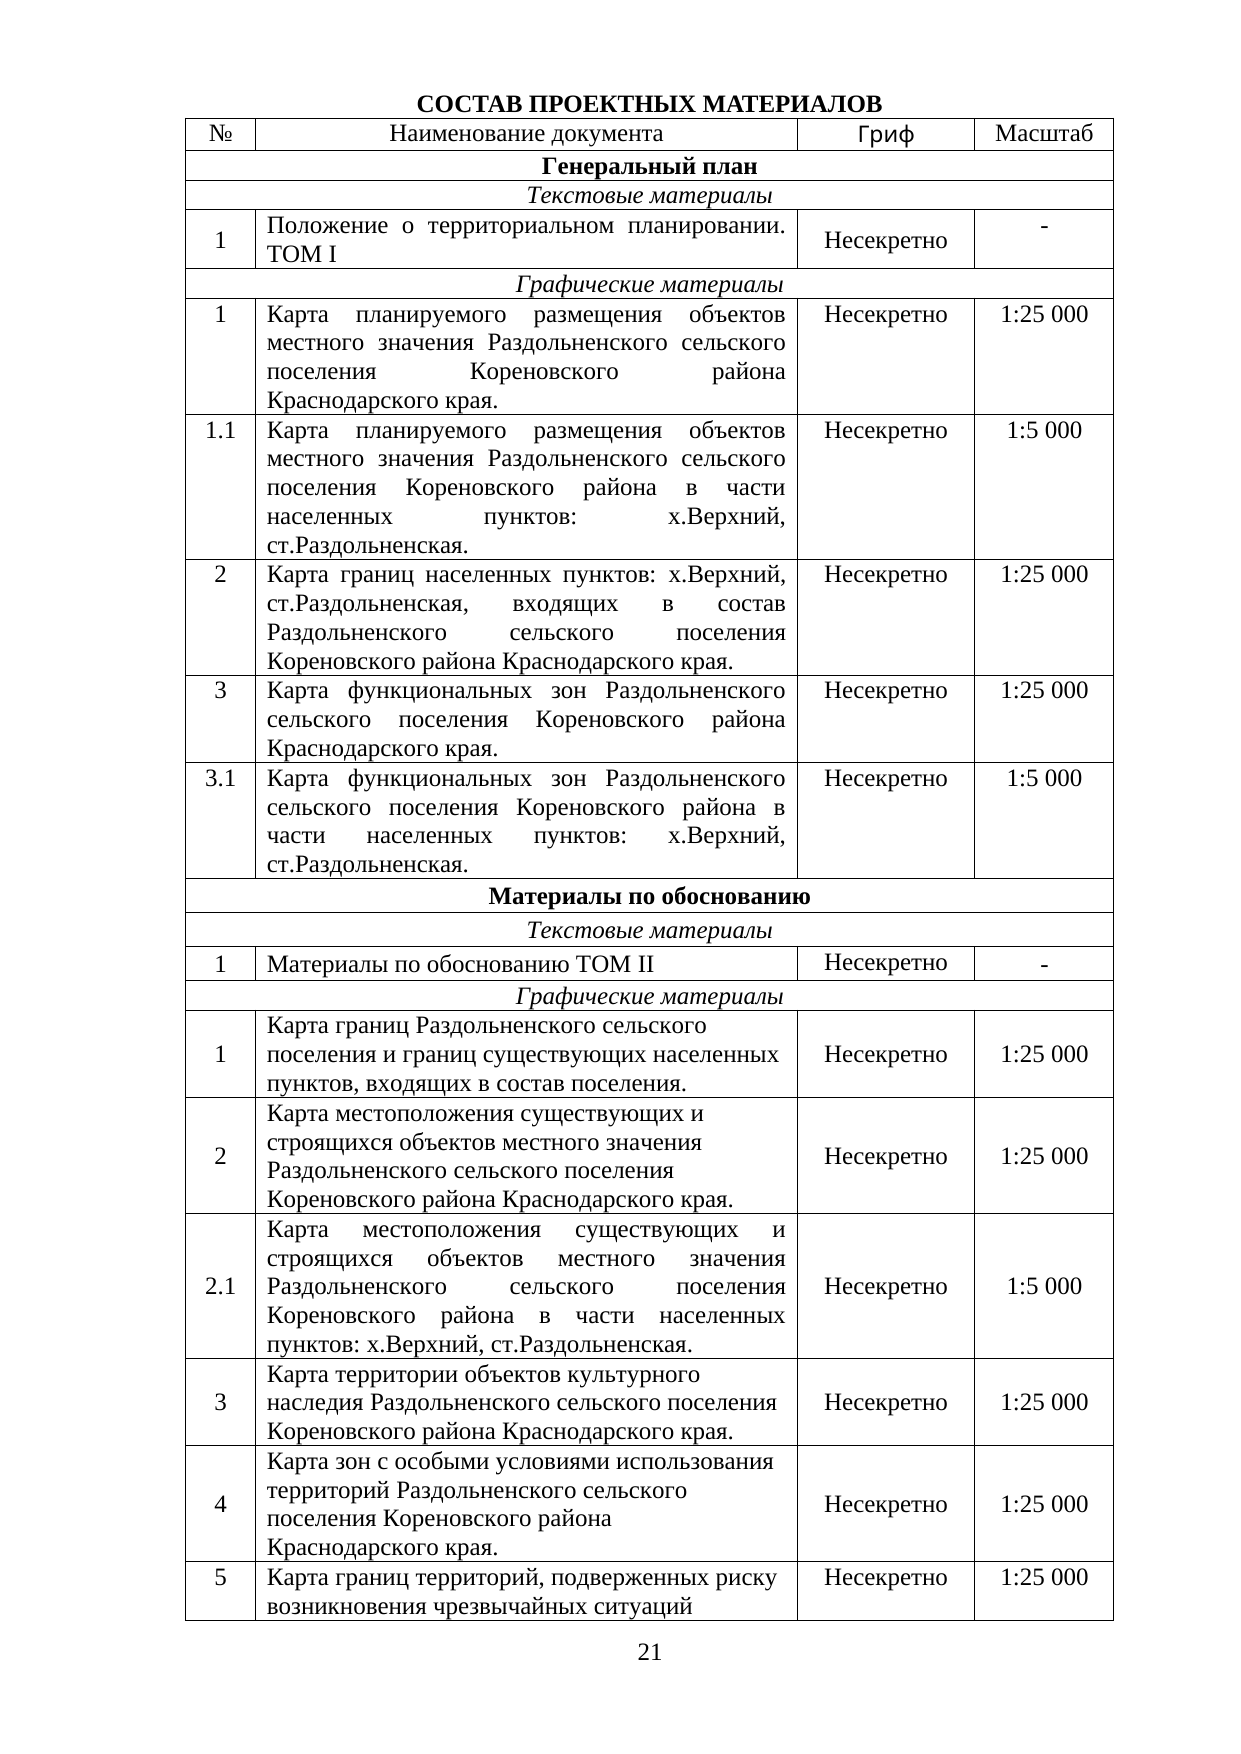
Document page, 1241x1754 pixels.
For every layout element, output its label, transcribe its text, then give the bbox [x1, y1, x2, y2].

table_cell 1:25 000 [975, 1359, 1113, 1445]
table_cell Карта территории объектов культурного наследия Раздольненского сельского поселения Кореновского района Краснодарского края. [256, 1359, 797, 1445]
table_cell Генеральный план [186, 151, 1113, 179]
table_cell Несекретно [798, 947, 974, 980]
table_cell 1 [186, 210, 255, 268]
table_cell 1:25 000 [975, 1562, 1113, 1619]
table_cell 1 [186, 947, 255, 980]
table_cell Текстовые материалы [186, 181, 1113, 209]
table_cell Материалы по обоснованию [186, 879, 1113, 912]
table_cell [256, 1562, 797, 1619]
table_cell 1:5 000 [975, 1214, 1113, 1358]
table_cell 2 [186, 560, 255, 674]
table_cell 1:5 000 [975, 415, 1113, 558]
table_cell Несекретно [798, 763, 974, 878]
table_cell Несекретно [798, 1359, 974, 1445]
table_cell Положение о территориальном планировании. ТОМ I [256, 210, 797, 268]
table_cell Графические материалы [186, 981, 1113, 1009]
table_cell Несекретно [798, 1011, 974, 1097]
table_cell Карта планируемого размещения объектов местного значения Раздольненского сельского поселения Кореновского района в части населенных пунктов: х.Верхний, ст.Раздольненская. [256, 415, 797, 558]
table_header Наименование документа [256, 119, 797, 150]
table_cell - [975, 210, 1113, 268]
table_cell 3 [186, 676, 255, 762]
table_cell 3.1 [186, 763, 255, 878]
table_cell 1:25 000 [975, 1011, 1113, 1097]
table_cell Карта границ населенных пунктов: х.Верхний, ст.Раздольненская, входящих в состав Раздольненского сельского поселения Кореновского района Краснодарского края. [256, 560, 797, 674]
table_cell Карта зон с особыми условиями использования территорий Раздольненского сельского поселения Кореновского района Краснодарского края. [256, 1446, 797, 1561]
table_cell Материалы по обоснованию ТОМ II [256, 947, 797, 980]
table_cell 1:25 000 [975, 299, 1113, 414]
table_cell 1:25 000 [975, 1098, 1113, 1213]
table_cell Несекретно [798, 299, 974, 414]
table_cell 1:25 000 [975, 1446, 1113, 1561]
table_cell - [975, 947, 1113, 980]
table_cell Карта границ Раздольненского сельского поселения и границ существующих населенных пунктов, входящих в состав поселения. [256, 1011, 797, 1097]
table_cell Несекретно [798, 560, 974, 674]
table_cell Несекретно [798, 415, 974, 558]
table_cell Несекретно [798, 210, 974, 268]
table_cell 1 [186, 299, 255, 414]
table_cell Карта функциональных зон Раздольненского сельского поселения Кореновского района Краснодарского края. [256, 676, 797, 762]
table_cell Карта планируемого размещения объектов местного значения Раздольненского сельского поселения Кореновского района Краснодарского края. [256, 299, 797, 414]
table_cell Карта функциональных зон Раздольненского сельского поселения Кореновского района в части населенных пунктов: х.Верхний, ст.Раздольненская. [256, 763, 797, 878]
table_cell Карта местоположения существующих и строящихся объектов местного значения Раздольненского сельского поселения Кореновского района в части населенных пунктов: х.Верхний, ст.Раздольненская. [256, 1214, 797, 1358]
table_cell Несекретно [798, 1214, 974, 1358]
table_cell Несекретно [798, 1562, 974, 1619]
table_header Гриф [798, 119, 974, 150]
table_cell Несекретно [798, 676, 974, 762]
table_cell Графические материалы [186, 269, 1113, 298]
table_cell Карта местоположения существующих и строящихся объектов местного значения Раздольненского сельского поселения Кореновского района Краснодарского края. [256, 1098, 797, 1213]
table_cell 3 [186, 1359, 255, 1445]
table_cell 1 [186, 1011, 255, 1097]
text Состав проектных материалов [118, 89, 1181, 117]
table_cell Несекретно [798, 1446, 974, 1561]
table_cell 5 [186, 1562, 255, 1619]
table_cell 4 [186, 1446, 255, 1561]
table_cell 1:5 000 [975, 763, 1113, 878]
table_cell Текстовые материалы [186, 913, 1113, 946]
table_header Масштаб [975, 119, 1113, 150]
table_cell 2 [186, 1098, 255, 1213]
table_cell 1:25 000 [975, 676, 1113, 762]
table_cell 1.1 [186, 415, 255, 558]
table_cell Несекретно [798, 1098, 974, 1213]
table_header № [186, 119, 255, 150]
table_cell 2.1 [186, 1214, 255, 1358]
table_cell 1:25 000 [975, 560, 1113, 674]
